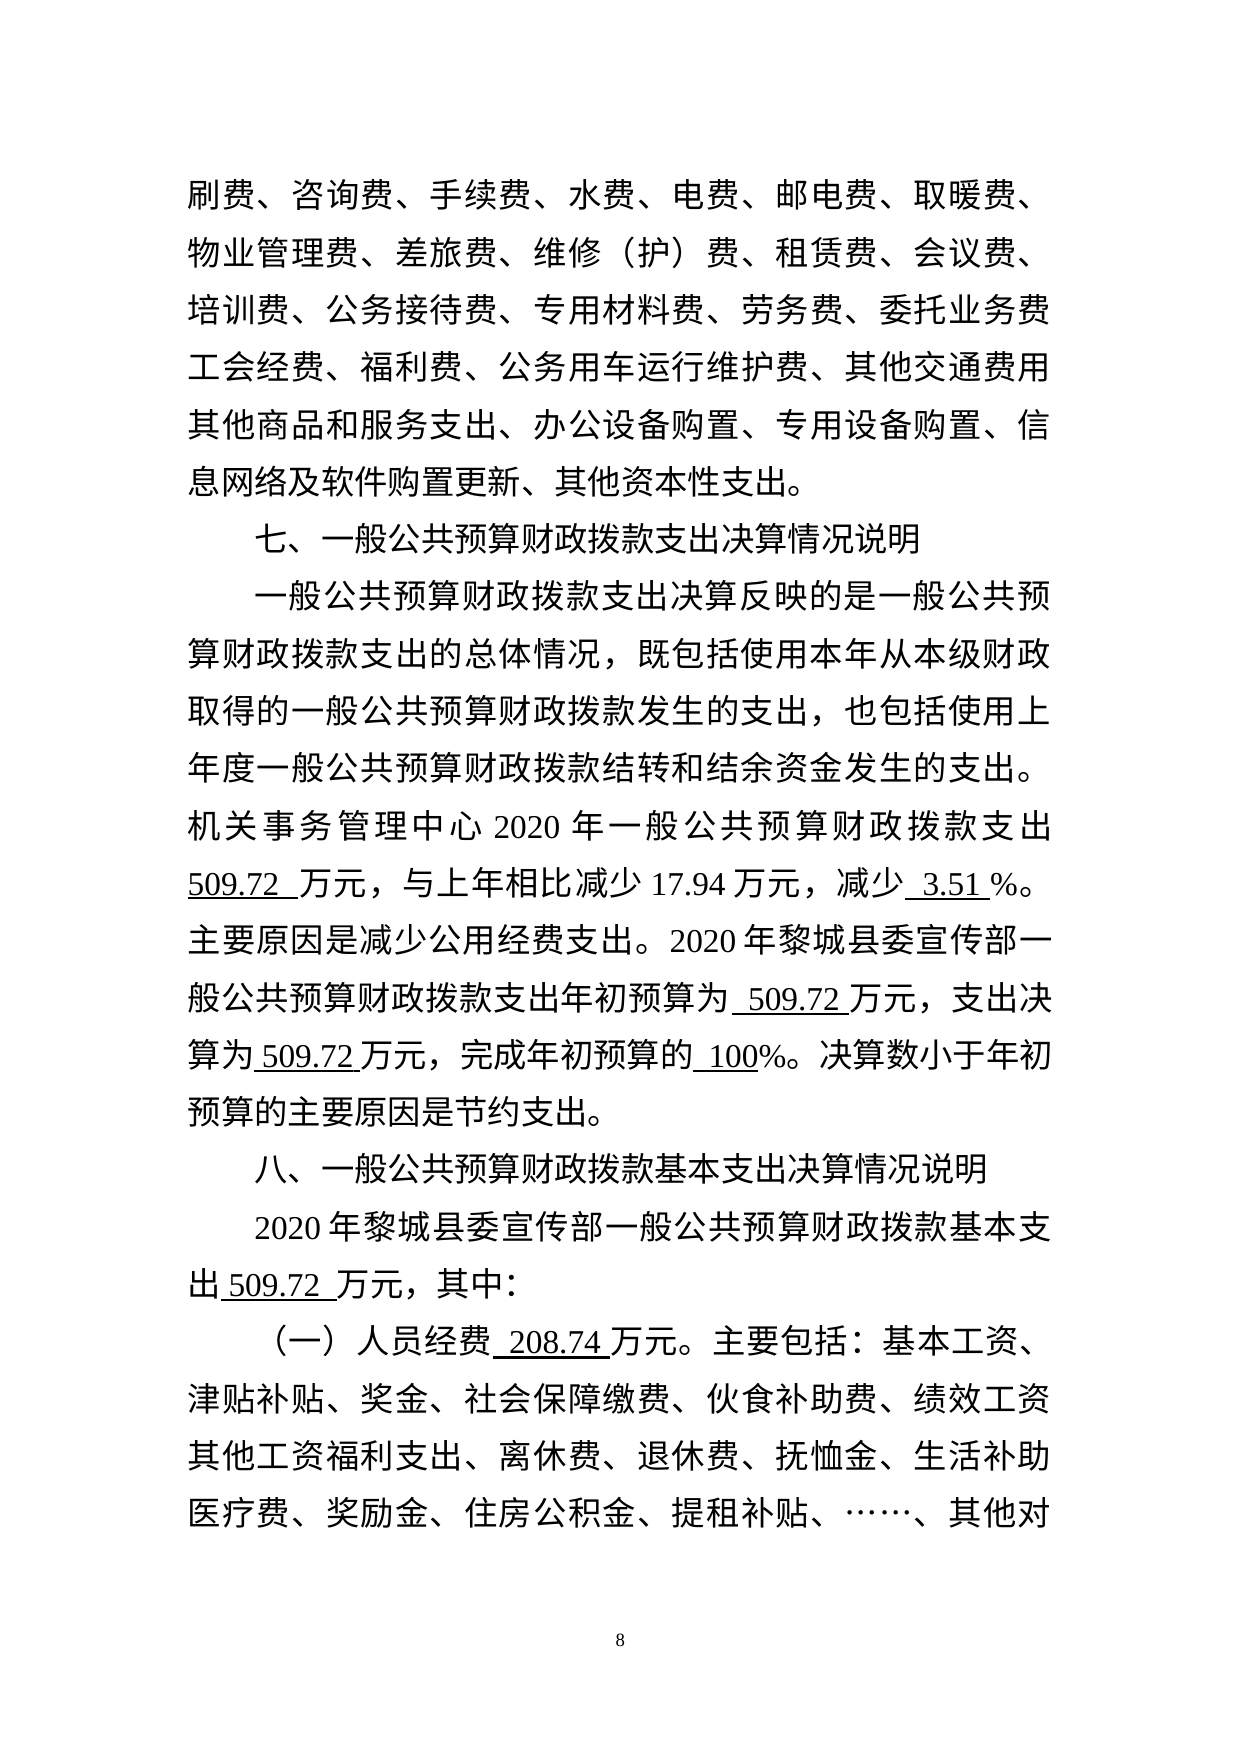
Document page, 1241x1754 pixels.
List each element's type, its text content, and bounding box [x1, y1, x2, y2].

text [187, 1308, 1053, 1537]
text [187, 162, 1053, 506]
text 一般公共预算财政拨款支出决算反映的是一般公共预算财政拨款支出的总体情况，既包括使用本年从本级财政取得的一般公共预算财政拨款发生的支出，也包括使用上年度一般公共预算财政拨款结转和结余资金发生的支出。机关事务管理中心2020年一般公共预算财政拨款支出 509.72 万元，与上年相比减少17.94万元，减少 3.51 %。主要原因是减少公用经费支出。2020年黎城县委宣传部一般公共预算财政拨款支出年初预算为 509.72 万元，支出决算为 509.72万元，完成年初预算的 100%。决算数小于年初预算的主要原因是节约支出。 [187, 563, 1053, 1136]
text 七、一般公共预算财政拨款支出决算情况说明 [187, 506, 1053, 563]
text 八、一般公共预算财政拨款基本支出决算情况说明 [187, 1136, 1053, 1193]
text 2020年黎城县委宣传部一般公共预算财政拨款基本支出 509.72 万元，其中： [187, 1193, 1053, 1308]
